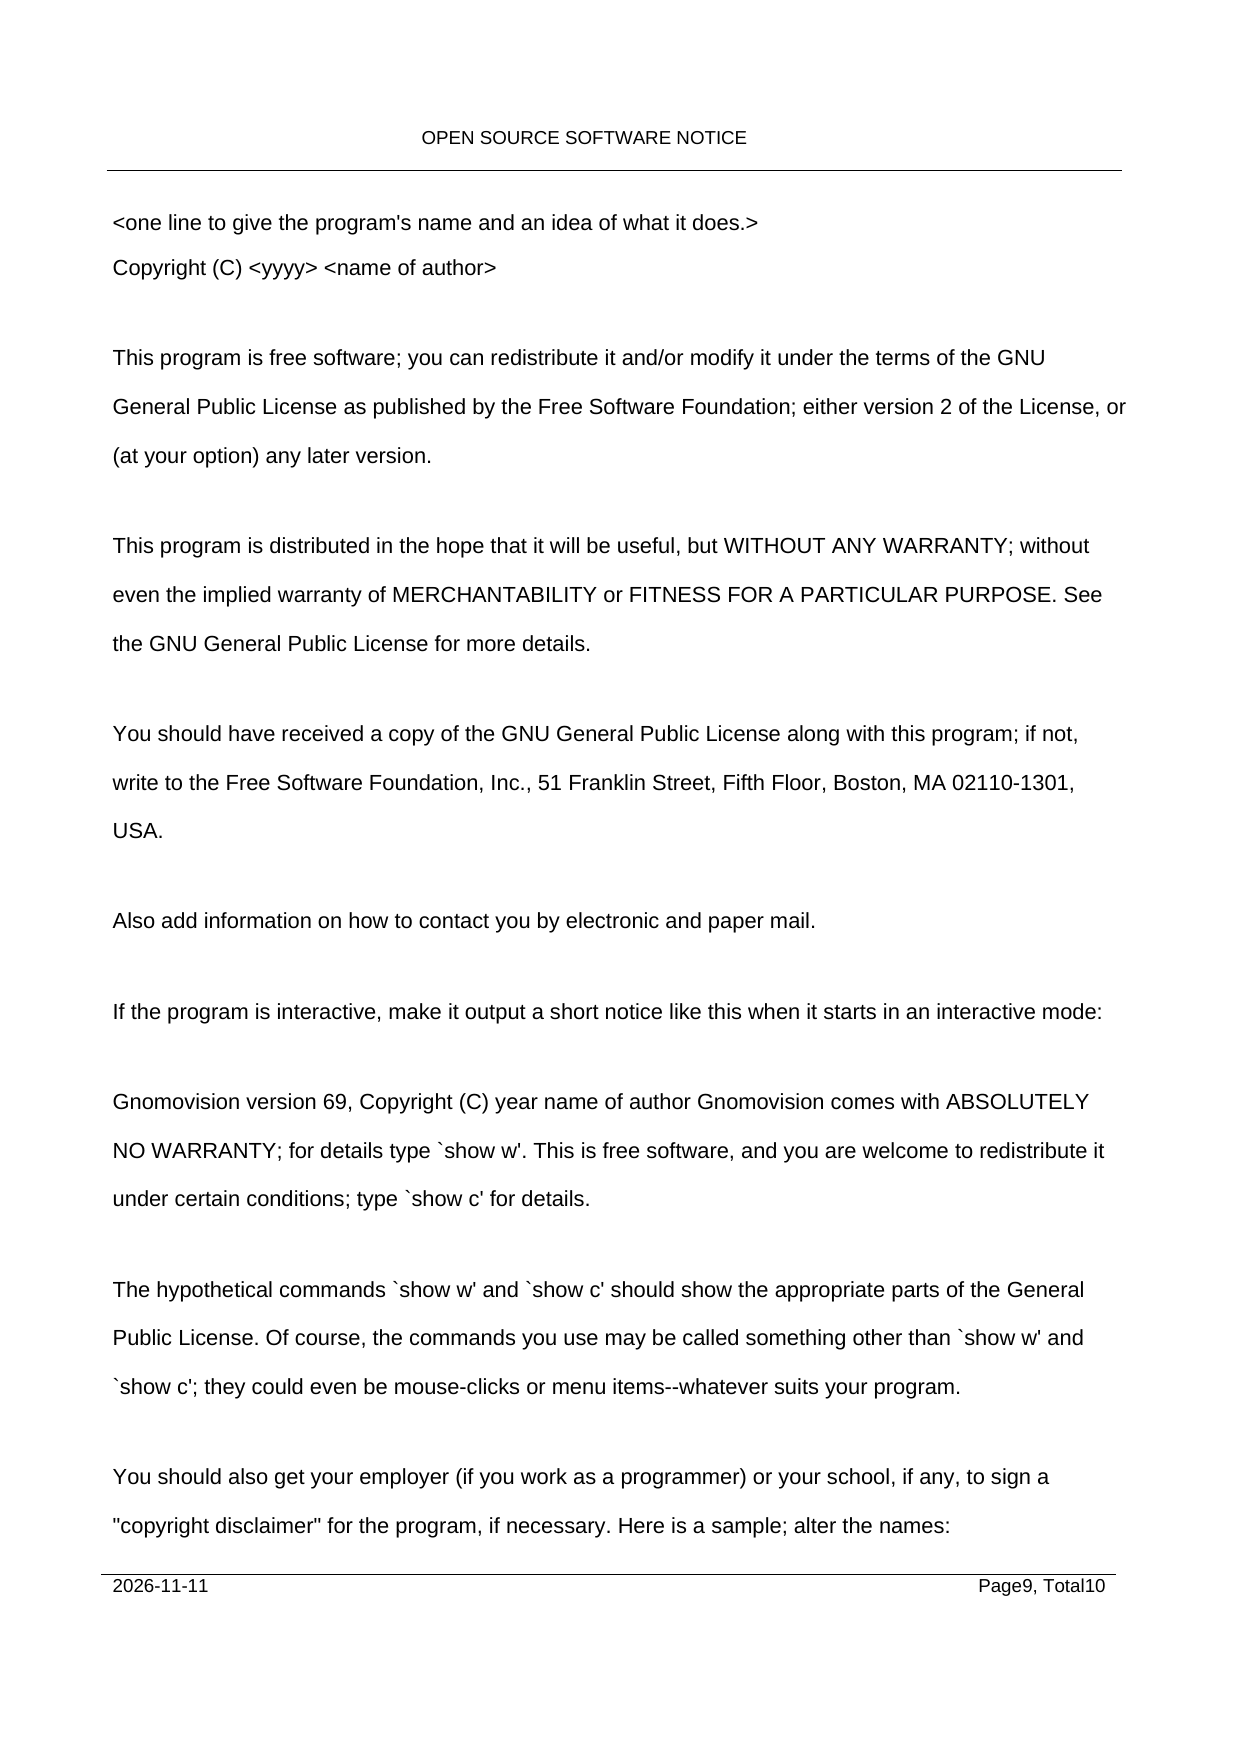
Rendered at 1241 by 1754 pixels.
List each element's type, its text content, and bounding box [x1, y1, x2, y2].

text You should also get your employer (if you work as a programmer) or your school, if any, to sign a "copyright disclaimer" for the program, if necessary. Here is a sample; alter the names: [112, 1461, 1128, 1542]
text This program is distributed in the hope that it will be useful, but WITHOUT ANY WARRANTY; without even the implied warranty of MERCHANTABILITY or FITNESS FOR A PARTICULAR PURPOSE. See the GNU General Public License for more details. [112, 529, 1128, 659]
text Copyright (C) <yyyy> <name of author> [112, 251, 1128, 284]
text If the program is interactive, make it output a short notice like this when it starts in an interactive mode: [112, 995, 1128, 1027]
text You should have received a copy of the GNU General Public License along with this program; if not, write to the Free Software Foundation, Inc., 51 Franklin Street, Fifth Floor, Boston, MA 02110-1301, USA. [112, 717, 1128, 847]
text Also add information on how to contact you by electronic and paper mail. [112, 905, 1128, 937]
text <one line to give the program's name and an idea of what it does.> [112, 206, 1128, 239]
text The hypothetical commands `show w' and `show c' should show the appropriate parts of the General Public License. Of course, the commands you use may be called something other than `show w' and `show c'; they could even be mouse-clicks or menu items--whatever suits your program. [112, 1273, 1128, 1403]
text This program is free software; you can redistribute it and/or modify it under the terms of the GNU General Public License as published by the Free Software Foundation; either version 2 of the License, or (at your option) any later version. [112, 342, 1128, 472]
text Gnomovision version 69, Copyright (C) year name of author Gnomovision comes with ABSOLUTELY NO WARRANTY; for details type `show w'. This is free software, and you are welcome to redistribute it under certain conditions; type `show c' for details. [112, 1085, 1128, 1215]
